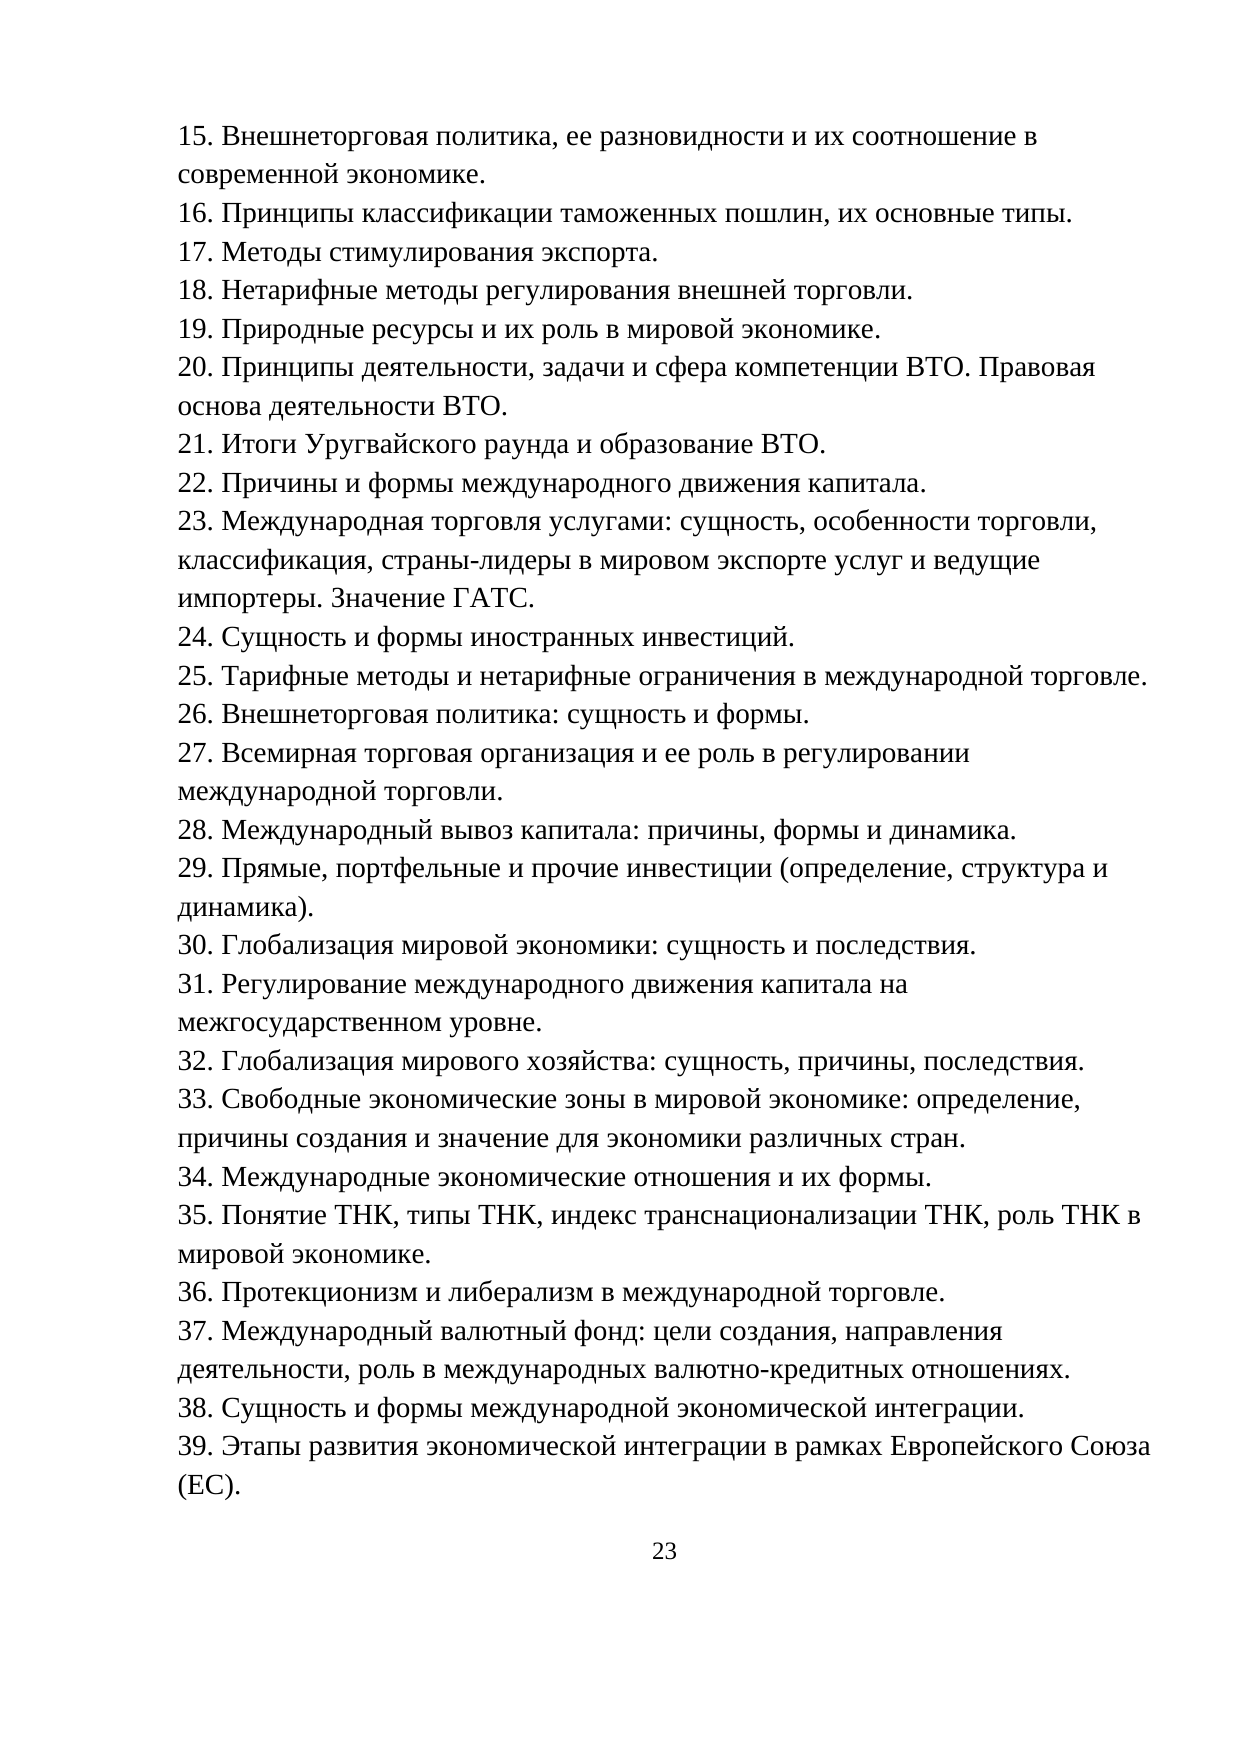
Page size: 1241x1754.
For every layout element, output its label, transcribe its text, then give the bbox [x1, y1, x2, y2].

text 16. Принципы классификации таможенных пошлин, их основные типы. [177, 195, 1152, 229]
text 17. Методы стимулирования экспорта. [177, 234, 1152, 267]
text 34. Международные экономические отношения и их формы. [177, 1159, 1152, 1192]
text 15. Внешнеторговая политика, ее разновидности и их соотношение в современной экономике. [177, 118, 1152, 190]
text 32. Глобализация мирового хозяйства: сущность, причины, последствия. [177, 1043, 1152, 1077]
text 24. Сущность и формы иностранных инвестиций. [177, 619, 1152, 653]
text 36. Протекционизм и либерализм в международной торговле. [177, 1274, 1152, 1308]
text 31. Регулирование международного движения капитала на межгосударственном уровне. [177, 966, 1152, 1038]
text 27. Всемирная торговая организация и ее роль в регулировании международной торговли. [177, 735, 1152, 807]
text 23. Международная торговля услугами: сущность, особенности торговли, классификация, страны-лидеры в мировом экспорте услуг и ведущие импортеры. Значение ГАТС. [177, 503, 1152, 614]
text 19. Природные ресурсы и их роль в мировой экономике. [177, 311, 1152, 344]
text 20. Принципы деятельности, задачи и сфера компетенции ВТО. Правовая основа деятельности ВТО. [177, 349, 1152, 421]
text 37. Международный валютный фонд: цели создания, направления деятельности, роль в международных валютно-кредитных отношениях. [177, 1313, 1152, 1385]
text 21. Итоги Уругвайского раунда и образование ВТО. [177, 426, 1152, 460]
text 22. Причины и формы международного движения капитала. [177, 465, 1152, 498]
text 35. Понятие ТНК, типы ТНК, индекс транснационализации ТНК, роль ТНК в мировой экономике. [177, 1197, 1152, 1269]
text 33. Свободные экономические зоны в мировой экономике: определение, причины создания и значение для экономики различных стран. [177, 1082, 1152, 1154]
text 38. Сущность и формы международной экономической интеграции. [177, 1390, 1152, 1423]
text 26. Внешнеторговая политика: сущность и формы. [177, 696, 1152, 730]
text 29. Прямые, портфельные и прочие инвестиции (определение, структура и динамика). [177, 850, 1152, 922]
text 28. Международный вывоз капитала: причины, формы и динамика. [177, 812, 1152, 845]
text 25. Тарифные методы и нетарифные ограничения в международной торговле. [177, 658, 1152, 691]
text 18. Нетарифные методы регулирования внешней торговли. [177, 272, 1152, 306]
text 39. Этапы развития экономической интеграции в рамках Европейского Союза (ЕС). [177, 1428, 1152, 1501]
text 30. Глобализация мировой экономики: сущность и последствия. [177, 927, 1152, 961]
